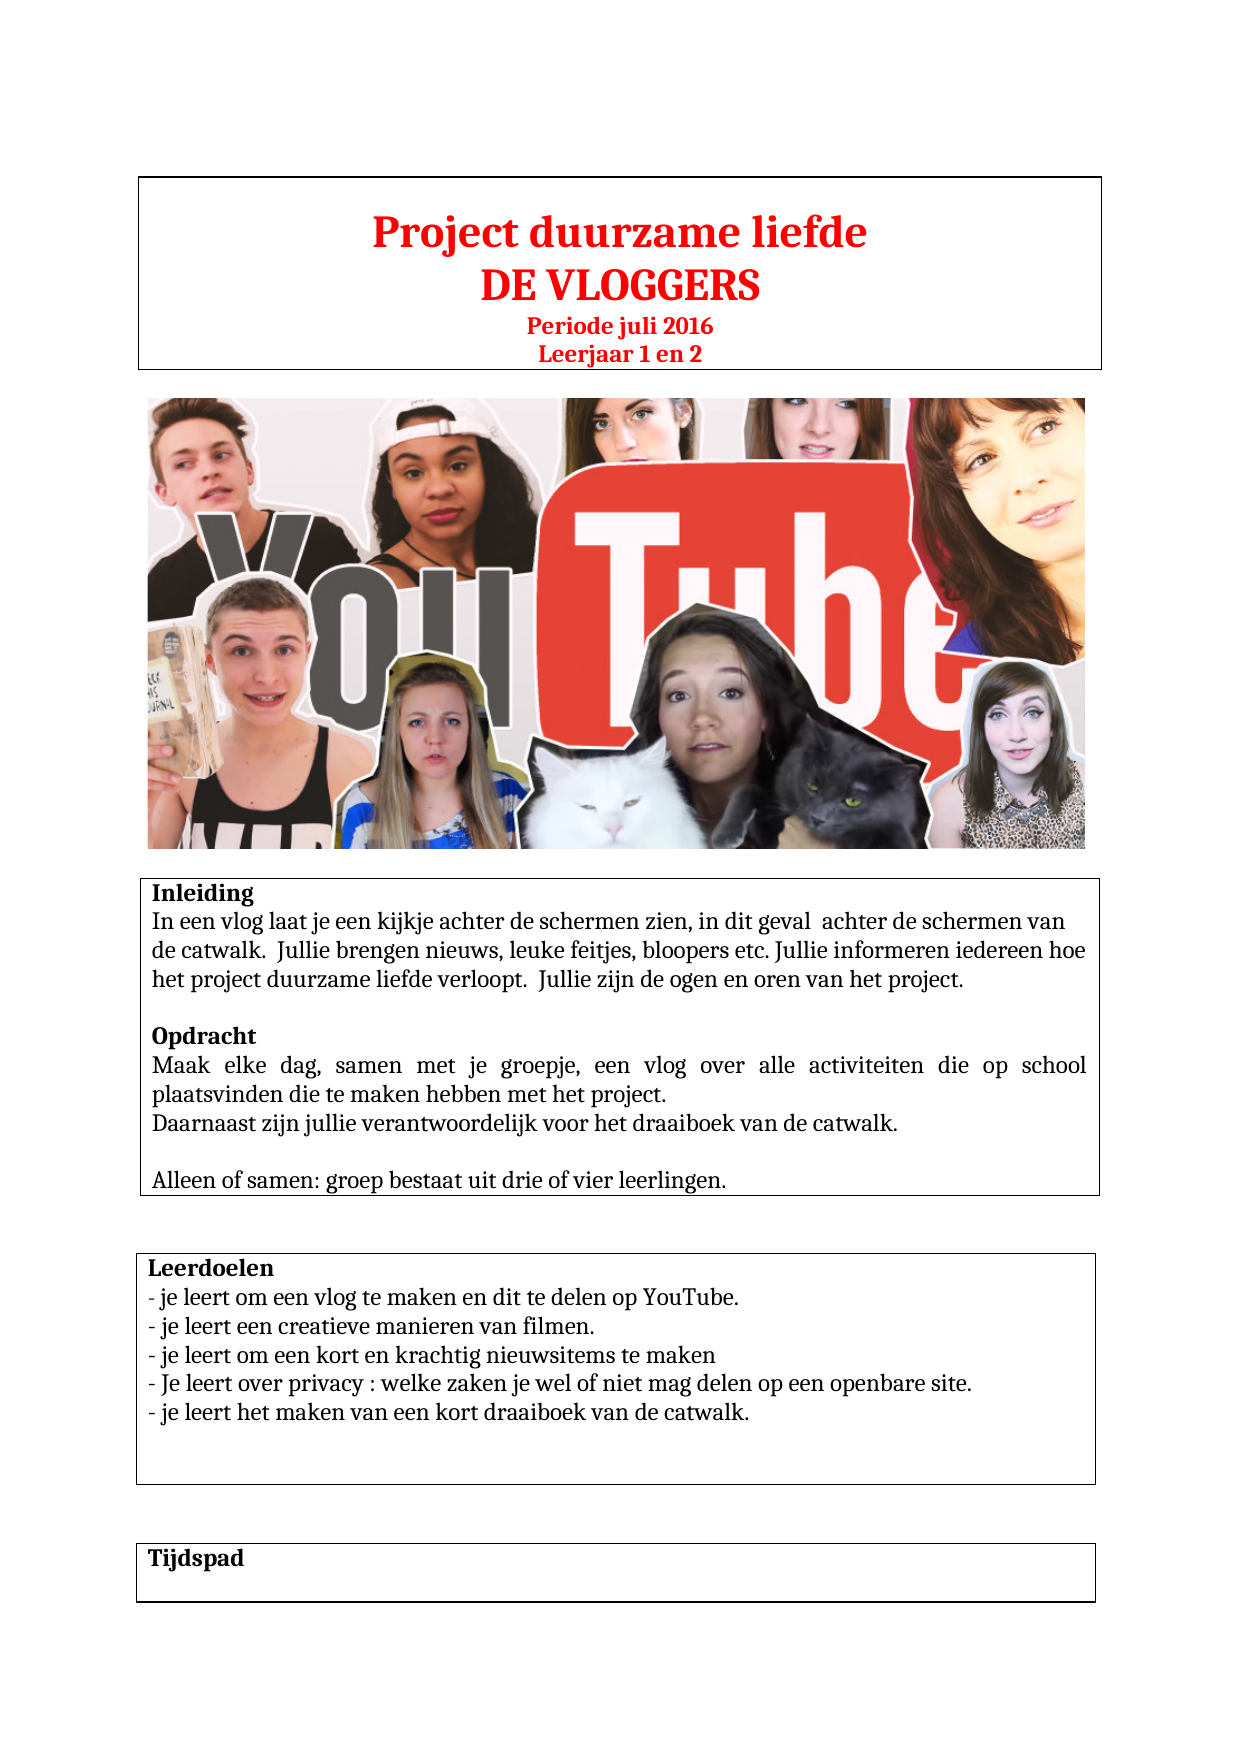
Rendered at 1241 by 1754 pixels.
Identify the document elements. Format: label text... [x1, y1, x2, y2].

table_header Leerdoelen - je leert om een vlog te maken en dit te delen op YouTube. - je leert een creatieve manieren van filmen. - je leert om een kort en krachtig nieuwsitems te maken - Je leert over privacy : welke zaken je wel of niet mag delen op een openbare site. - je leert het maken van een kort draaiboek van de catwalk. [137, 1254, 1095, 1484]
text Project duurzame liefde [148, 206, 1093, 259]
text Periode juli 2016 [148, 312, 1093, 339]
table_header Inleiding In een vlog laat je een kijkje achter de schermen zien, in dit geval achter de schermen van de catwalk. Jullie brengen nieuws, leuke feitjes, bloopers etc. Jullie informeren iedereen hoe het project duurzame liefde verloopt. Jullie zijn de ogen en oren van het project. Opdracht Maak elke dag, samen met je groepje, een vlog over alle activiteiten die op school plaatsvinden die te maken hebben met het project. Daarnaast zijn jullie verantwoordelijk voor het draaiboek van de catwalk. Alleen of samen: groep bestaat uit drie of vier leerlingen. [141, 879, 1099, 1195]
picture [147, 398, 1085, 849]
text Leerjaar 1 en 2 [139, 339, 1101, 369]
text DE VLOGGERS [148, 259, 1093, 312]
table_header Tijdspad [137, 1544, 1095, 1601]
